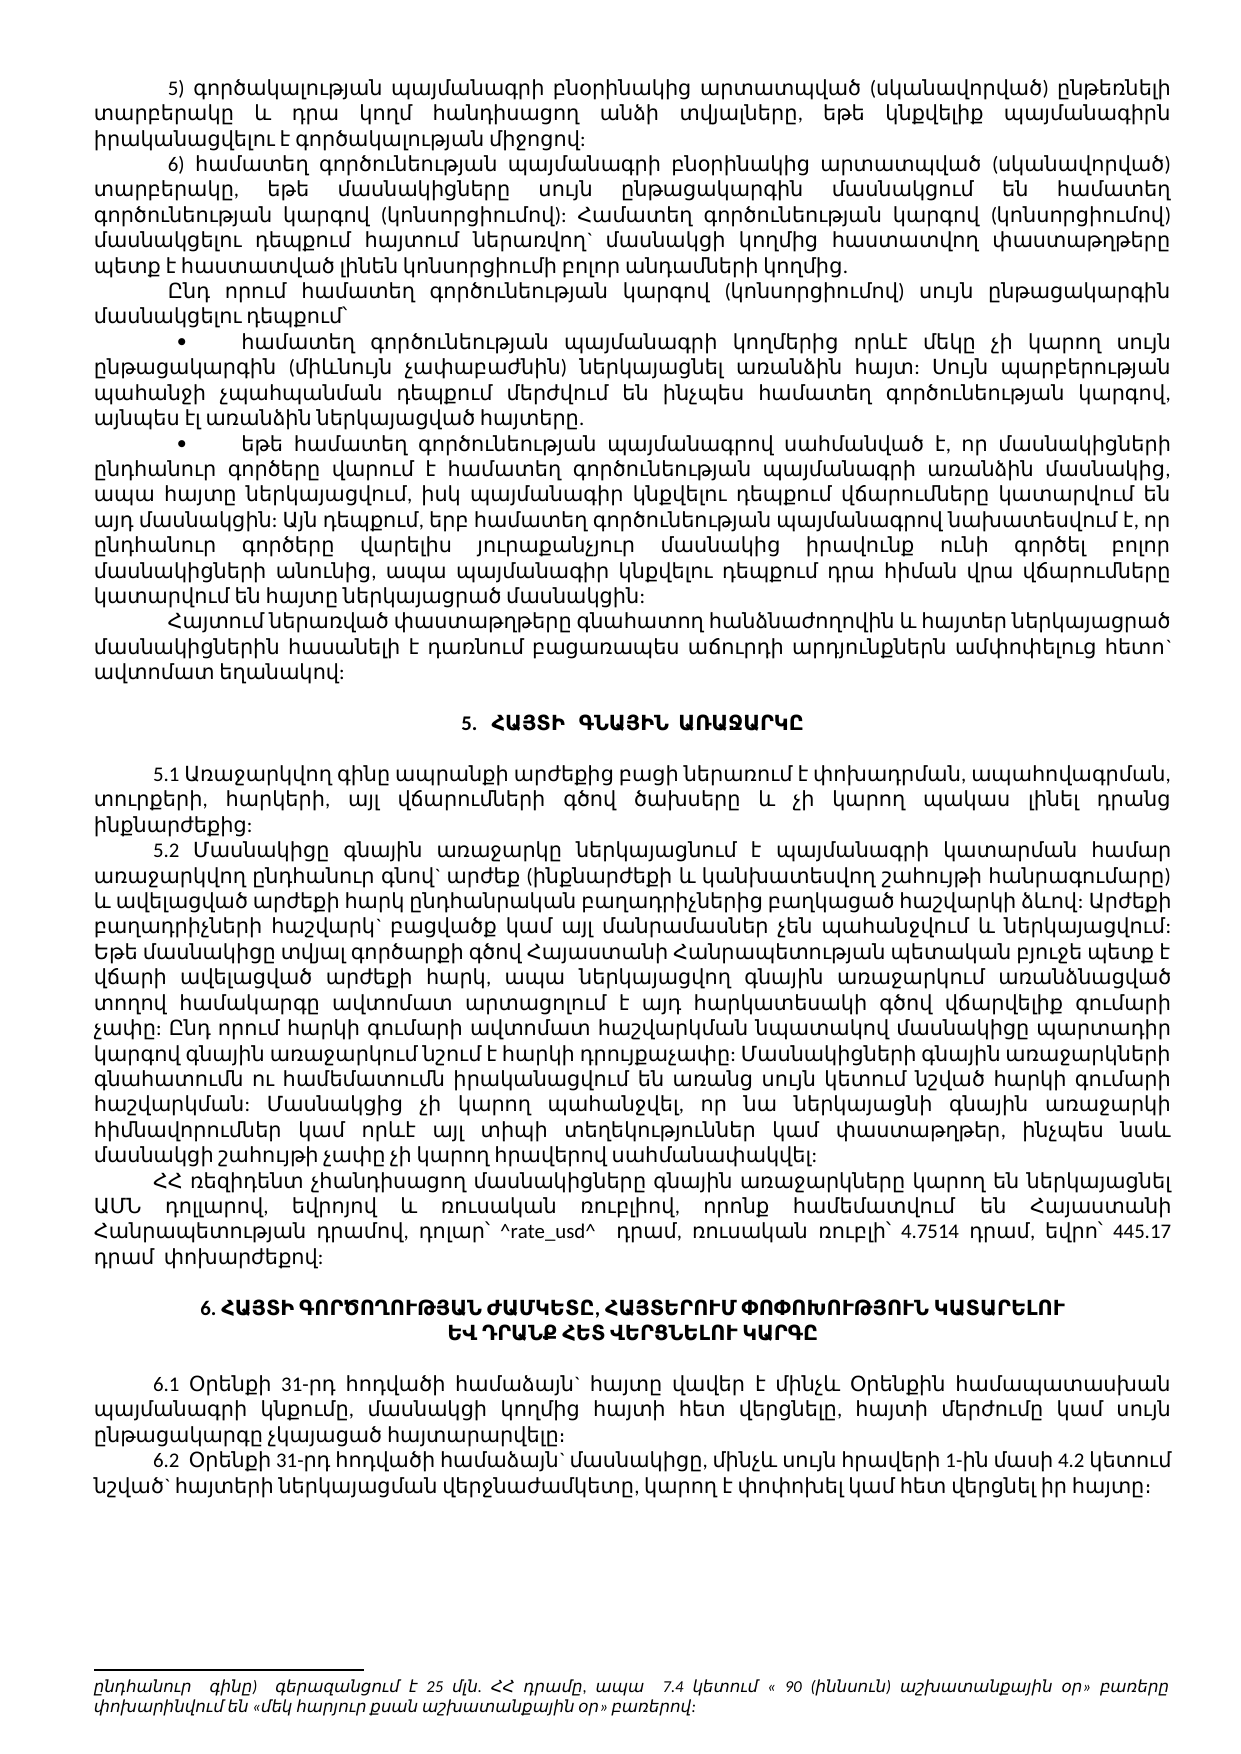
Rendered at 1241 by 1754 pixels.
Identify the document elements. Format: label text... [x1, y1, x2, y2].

text 6.2 Օրենքի 31-րդ հոդվածի համաձայն` մասնակիցը, մինչև սույն հրավերի 1-ին մասի 4.2 կետում նշված` հայտերի ներկայացման վերջնաժամկետը, կարող է փոփոխել կամ հետ վերցնել իր հայտը։ [94, 1447, 1171, 1498]
text 6) համատեղ գործունեության պայմանագրի բնօրինակից արտատպված (սկանավորված) տարբերակը, եթե մասնակիցները սույն ընթացակարգին մասնակցում են համատեղ գործունեության կարգով (կոնսորցիումով): Համատեղ գործունեության կարգով (կոնսորցիումով) մասնակցելու դեպքում հայտում ներառվող` մասնակցի կողմից հաստատվող փաստաթղթերը պետք է հաստատված լինեն կոնսորցիումի բոլոր անդամների կողմից. [94, 151, 1171, 278]
text Ընդ որում համատեղ գործունեության կարգով (կոնսորցիումով) սույն ընթացակարգին մասնակցելու դեպքում՝ [94, 278, 1171, 329]
list համատեղ գործունեության պայմանագրի կողմերից որևէ մեկը չի կարող սույն ընթացակարգին (միևնույն չափաբաժնին) ներկայացնել առանձին հայտ: Սույն պարբերության պահանջի չպահպանման դեպքում մերժվում են ինչպես համատեղ գործունեության կարգով, այնպես էլ առանձին ներկայացված հայտերը. [94, 329, 1171, 431]
text ԵՎ ԴՐԱՆՔ ՀԵՏ ՎԵՐՑՆԵԼՈՒ ԿԱՐԳԸ [94, 1320, 1171, 1346]
text 6.1 Օրենքի 31-րդ հոդվածի համաձայն` հայտը վավեր է մինչև Օրենքին համապատասխան պայմանագրի կնքումը, մասնակցի կողմից հայտի հետ վերցնելը, հայտի մերժումը կամ սույն ընթացակարգը չկայացած հայտարարվելը։ [94, 1371, 1171, 1447]
text 5) գործակալության պայմանագրի բնօրինակից արտատպված (սկանավորված) ընթեռնելի տարբերակը և դրա կողմ հանդիսացող անձի տվյալները, եթե կնքվելիք պայմանագիրն իրականացվելու է գործակալության միջոցով: [94, 75, 1171, 151]
text 5. ՀԱՅՏԻ ԳՆԱՅԻՆ ԱՌԱՋԱՐԿԸ [94, 710, 1171, 736]
text 5.1 Առաջարկվող գինը ապրանքի արժեքից բացի ներառում է փոխադրման, ապահովագրման, տուրքերի, հարկերի, այլ վճարումների գծով ծախսերը և չի կարող պակաս լինել դրանց ինքնարժեքից: [94, 761, 1171, 837]
text Հայտում ներառված փաստաթղթերը գնահատող հանձնաժողովին և հայտեր ներկայացրած մասնակիցներին հասանելի է դառնում բացառապես աճուրդի արդյունքներն ամփոփելուց հետո` ավտոմատ եղանակով: [94, 609, 1171, 685]
text 5.2 Մասնակիցը գնային առաջարկը ներկայացնում է պայմանագրի կատարման համար առաջարկվող ընդհանուր գնով` արժեք (ինքնարժեքի և կանխատեսվող շահույթի հանրագումարը) և ավելացված արժեքի հարկ ընդհանրական բաղադրիչներից բաղկացած հաշվարկի ձևով: Արժեքի բաղադրիչների հաշվարկ` բացվածք կամ այլ մանրամասներ չեն պահանջվում և ներկայացվում: Եթե մասնակիցը տվյալ գործարքի գծով Հայաստանի Հանրապետության պետական բյուջե պետք է վճարի ավելացված արժեքի հարկ, ապա ներկայացվող գնային առաջարկում առանձնացված տողով համակարգը ավտոմատ արտացոլում է այդ հարկատեսակի գծով վճարվելիք գումարի չափը: Ընդ որում հարկի գումարի ավտոմատ հաշվարկման նպատակով մասնակիցը պարտադիր կարգով գնային առաջարկում նշում է հարկի դրույքաչափը: Մասնակիցների գնային առաջարկների գնահատումն ու համեմատումն իրականացվում են առանց սույն կետում նշված հարկի գումարի հաշվարկման: Մասնակցից չի կարող պահանջվել, որ նա ներկայացնի գնային առաջարկի հիմնավորումներ կամ որևէ այլ տիպի տեղեկություններ կամ փաստաթղթեր, ինչպես նաև մասնակցի շահույթի չափը չի կարող հրավերով սահմանափակվել: [94, 837, 1171, 1168]
list եթե համատեղ գործունեության պայմանագրով սահմանված է, որ մասնակիցների ընդհանուր գործերը վարում է համատեղ գործունեության պայմանագրի առանձին մասնակից, ապա հայտը ներկայացվում, իսկ պայմանագիր կնքվելու դեպքում վճարումները կատարվում են այդ մասնակցին: Այն դեպքում, երբ համատեղ գործունեության պայմանագրով նախատեսվում է, որ ընդհանուր գործերը վարելիս յուրաքանչյուր մասնակից իրավունք ունի գործել բոլոր մասնակիցների անունից, ապա պայմանագիր կնքվելու դեպքում դրա հիման վրա վճարումները կատարվում են հայտը ներկայացրած մասնակցին: [94, 431, 1171, 609]
text 6. ՀԱՅՏԻ ԳՈՐԾՈՂՈՒԹՅԱՆ ԺԱՄԿԵՏԸ, ՀԱՅՏԵՐՈՒՄ ՓՈՓՈԽՈՒԹՅՈՒՆ ԿԱՏԱՐԵԼՈՒ [94, 1295, 1171, 1320]
text ՀՀ ռեզիդենտ չհանդիսացող մասնակիցները գնային առաջարկները կարող են ներկայացնել ԱՄՆ դոլլարով, եվրոյով և ռուսական ռուբլիով, որոնք համեմատվում են Հայաստանի Հանրապետության դրամով, դոլար՝ ^rate_usd^ դրամ, ռուսական ռուբլի՝ 4.7514 դրամ, եվրո՝ 445.17 դրամ փոխարժեքով: [94, 1168, 1171, 1269]
